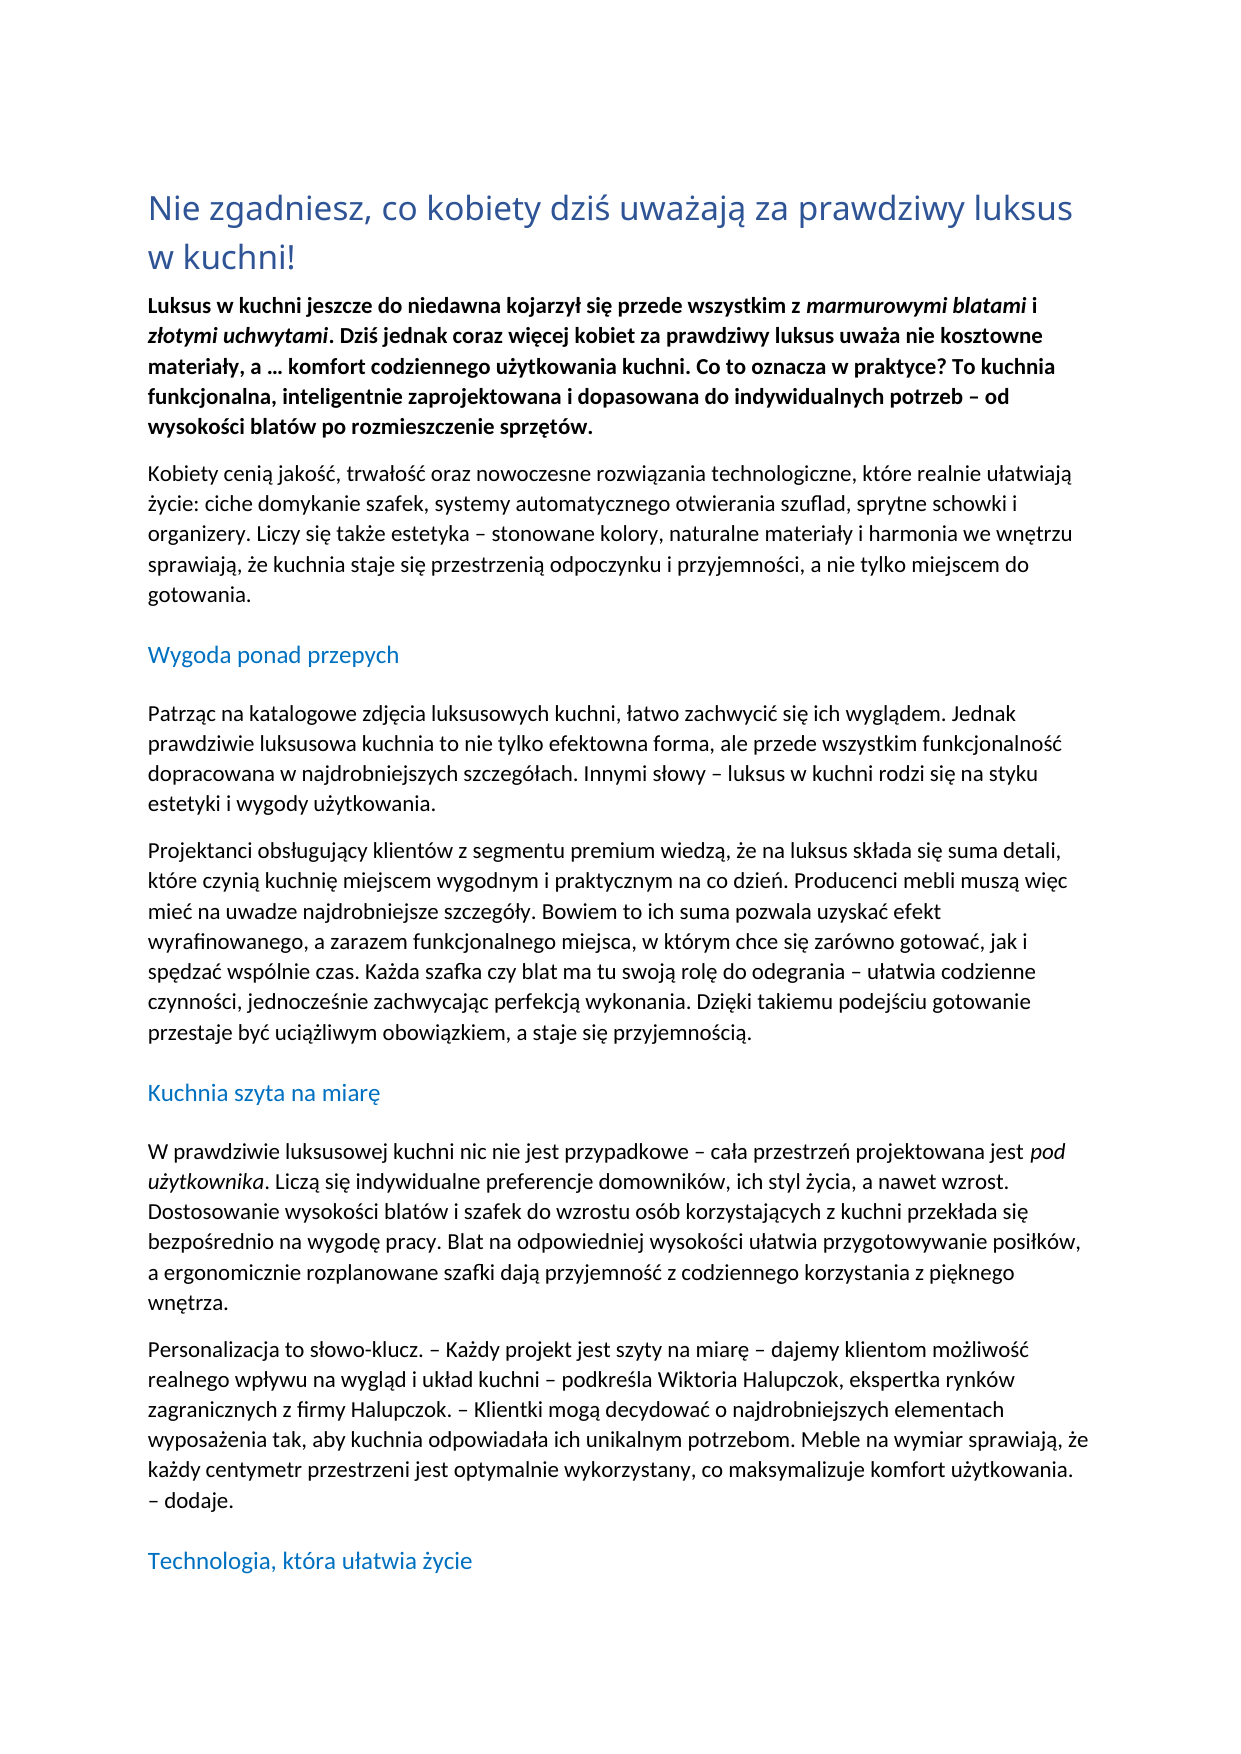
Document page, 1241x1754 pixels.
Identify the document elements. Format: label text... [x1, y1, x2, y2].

subtitle Kuchnia szyta na miarę [148, 1077, 1093, 1108]
subtitle Nie zgadniesz, co kobiety dziś uważają za prawdziwy luksus w kuchni! [148, 185, 1093, 279]
text Projektanci obsługujący klientów z segmentu premium wiedzą, że na luksus składa się suma detali, które czynią kuchnię miejscem wygodnym i praktycznym na co dzień. Producenci mebli muszą więc mieć na uwadze najdrobniejsze szczegóły. Bowiem to ich suma pozwala uzyskać efekt wyrafinowanego, a zarazem funkcjonalnego miejsca, w którym chce się zarówno gotować, jak i spędzać wspólnie czas. Każda szafka czy blat ma tu swoją rolę do odegrania – ułatwia codzienne czynności, jednocześnie zachwycając perfekcją wykonania. Dzięki takiemu podejściu gotowanie przestaje być uciążliwym obowiązkiem, a staje się przyjemnością. [148, 836, 1093, 1046]
text W prawdziwie luksusowej kuchni nic nie jest przypadkowe – cała przestrzeń projektowana jest pod użytkownika. Liczą się indywidualne preferencje domowników, ich styl życia, a nawet wzrost. Dostosowanie wysokości blatów i szafek do wzrostu osób korzystających z kuchni przekłada się bezpośrednio na wygodę pracy. Blat na odpowiedniej wysokości ułatwia przygotowywanie posiłków, a ergonomicznie rozplanowane szafki dają przyjemność z codziennego korzystania z pięknego wnętrza. [148, 1137, 1093, 1316]
text Personalizacja to słowo-klucz. – Każdy projekt jest szyty na miarę – dajemy klientom możliwość realnego wpływu na wygląd i układ kuchni – podkreśla Wiktoria Halupczok, ekspertka rynków zagranicznych z firmy Halupczok. – Klientki mogą decydować o najdrobniejszych elementach wyposażenia tak, aby kuchnia odpowiadała ich unikalnym potrzebom. Meble na wymiar sprawiają, że każdy centymetr przestrzeni jest optymalnie wykorzystany, co maksymalizuje komfort użytkowania. – dodaje. [148, 1335, 1093, 1514]
text Kobiety cenią jakość, trwałość oraz nowoczesne rozwiązania technologiczne, które realnie ułatwiają życie: ciche domykanie szafek, systemy automatycznego otwierania szuflad, sprytne schowki i organizery. Liczy się także estetyka – stonowane kolory, naturalne materiały i harmonia we wnętrzu sprawiają, że kuchnia staje się przestrzenią odpoczynku i przyjemności, a nie tylko miejscem do gotowania. [148, 459, 1093, 608]
text Patrząc na katalogowe zdjęcia luksusowych kuchni, łatwo zachwycić się ich wyglądem. Jednak prawdziwie luksusowa kuchnia to nie tylko efektowna forma, ale przede wszystkim funkcjonalność dopracowana w najdrobniejszych szczegółach. Innymi słowy – luksus w kuchni rodzi się na styku estetyki i wygody użytkowania. [148, 699, 1093, 818]
subtitle Wygoda ponad przepych [148, 639, 1093, 670]
text Luksus w kuchni jeszcze do niedawna kojarzył się przede wszystkim z marmurowymi blatami i złotymi uchwytami. Dziś jednak coraz więcej kobiet za prawdziwy luksus uważa nie kosztowne materiały, a … komfort codziennego użytkowania kuchni. Co to oznacza w praktyce? To kuchnia funkcjonalna, inteligentnie zaprojektowana i dopasowana do indywidualnych potrzeb – od wysokości blatów po rozmieszczenie sprzętów. [148, 291, 1093, 440]
subtitle Technologia, która ułatwia życie [148, 1545, 1093, 1576]
